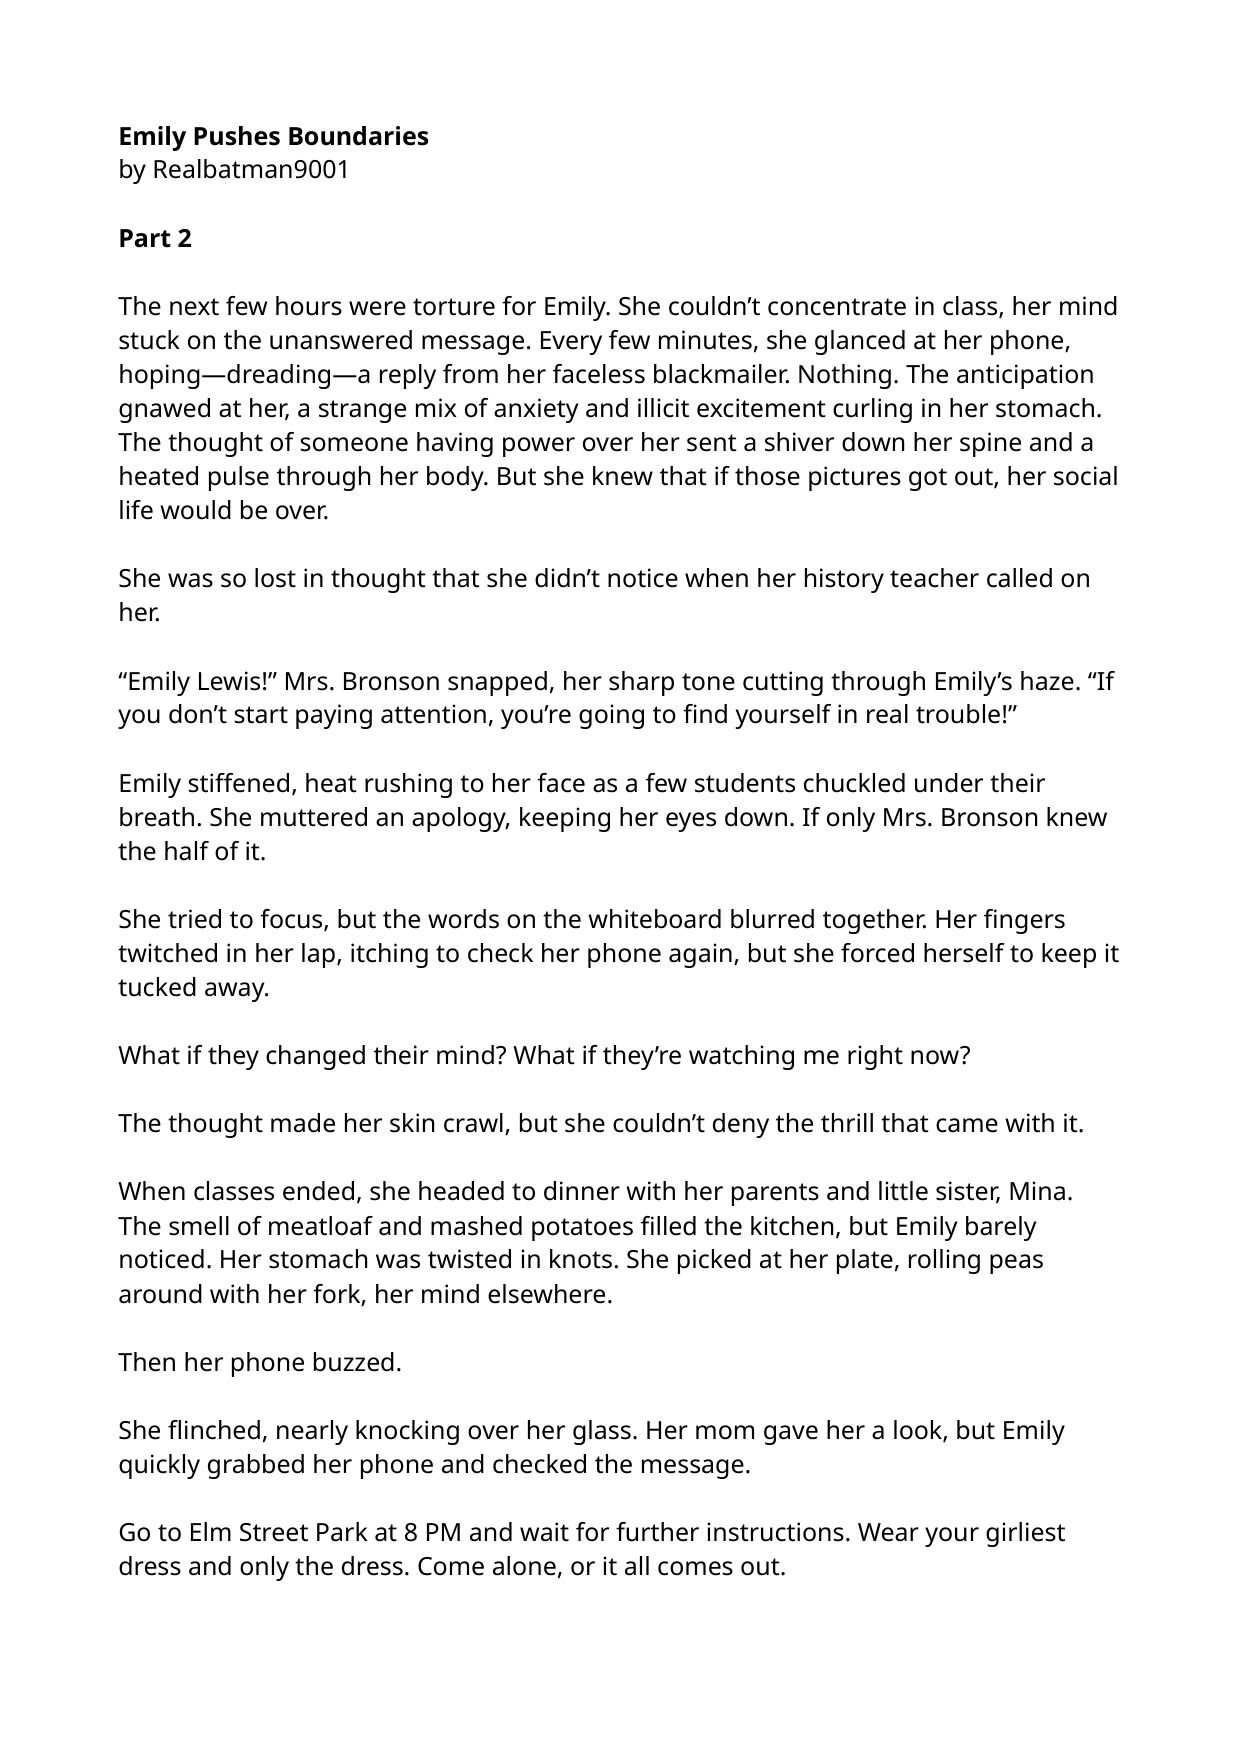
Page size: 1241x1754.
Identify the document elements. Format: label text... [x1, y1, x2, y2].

text What if they changed their mind? What if they’re watching me right now? [118, 1038, 1122, 1072]
text by Realbatman9001 [118, 152, 1122, 186]
text She tried to focus, but the words on the whiteboard blurred together. Her fingers twitched in her lap, itching to check her phone again, but she forced herself to keep it tucked away. [118, 902, 1122, 1004]
text “Emily Lewis!” Mrs. Bronson snapped, her sharp tone cutting through Emily’s haze. “If you don’t start paying attention, you’re going to find yourself in real trouble!” [118, 663, 1122, 731]
text She was so lost in thought that she didn’t notice when her history teacher called on her. [118, 561, 1122, 629]
text The next few hours were torture for Emily. She couldn’t concentrate in class, her mind stuck on the unanswered message. Every few minutes, she glanced at her phone, hoping—dreading—a reply from her faceless blackmailer. Nothing. The anticipation gnawed at her, a strange mix of anxiety and illicit excitement curling in her stomach. The thought of someone having power over her sent a shiver down her spine and a heated pulse through her body. But she knew that if those pictures got out, her social life would be over. [118, 288, 1122, 527]
text Then her phone buzzed. [118, 1344, 1122, 1378]
text Part 2 [118, 220, 1122, 254]
text When classes ended, she headed to dinner with her parents and little sister, Mina. The smell of meatloaf and mashed potatoes filled the kitchen, but Emily barely noticed. Her stomach was twisted in knots. She picked at her plate, rolling peas around with her fork, her mind elsewhere. [118, 1174, 1122, 1310]
text Emily Pushes Boundaries [118, 118, 1122, 152]
text The thought made her skin crawl, but she couldn’t deny the thrill that came with it. [118, 1106, 1122, 1140]
text Go to Elm Street Park at 8 PM and wait for further instructions. Wear your girliest dress and only the dress. Come alone, or it all comes out. [118, 1515, 1122, 1583]
text She flinched, nearly knocking over her glass. Her mom gave her a look, but Emily quickly grabbed her phone and checked the message. [118, 1412, 1122, 1481]
text Emily stiffened, heat rushing to her face as a few students chuckled under their breath. She muttered an apology, keeping her eyes down. If only Mrs. Bronson knew the half of it. [118, 765, 1122, 867]
